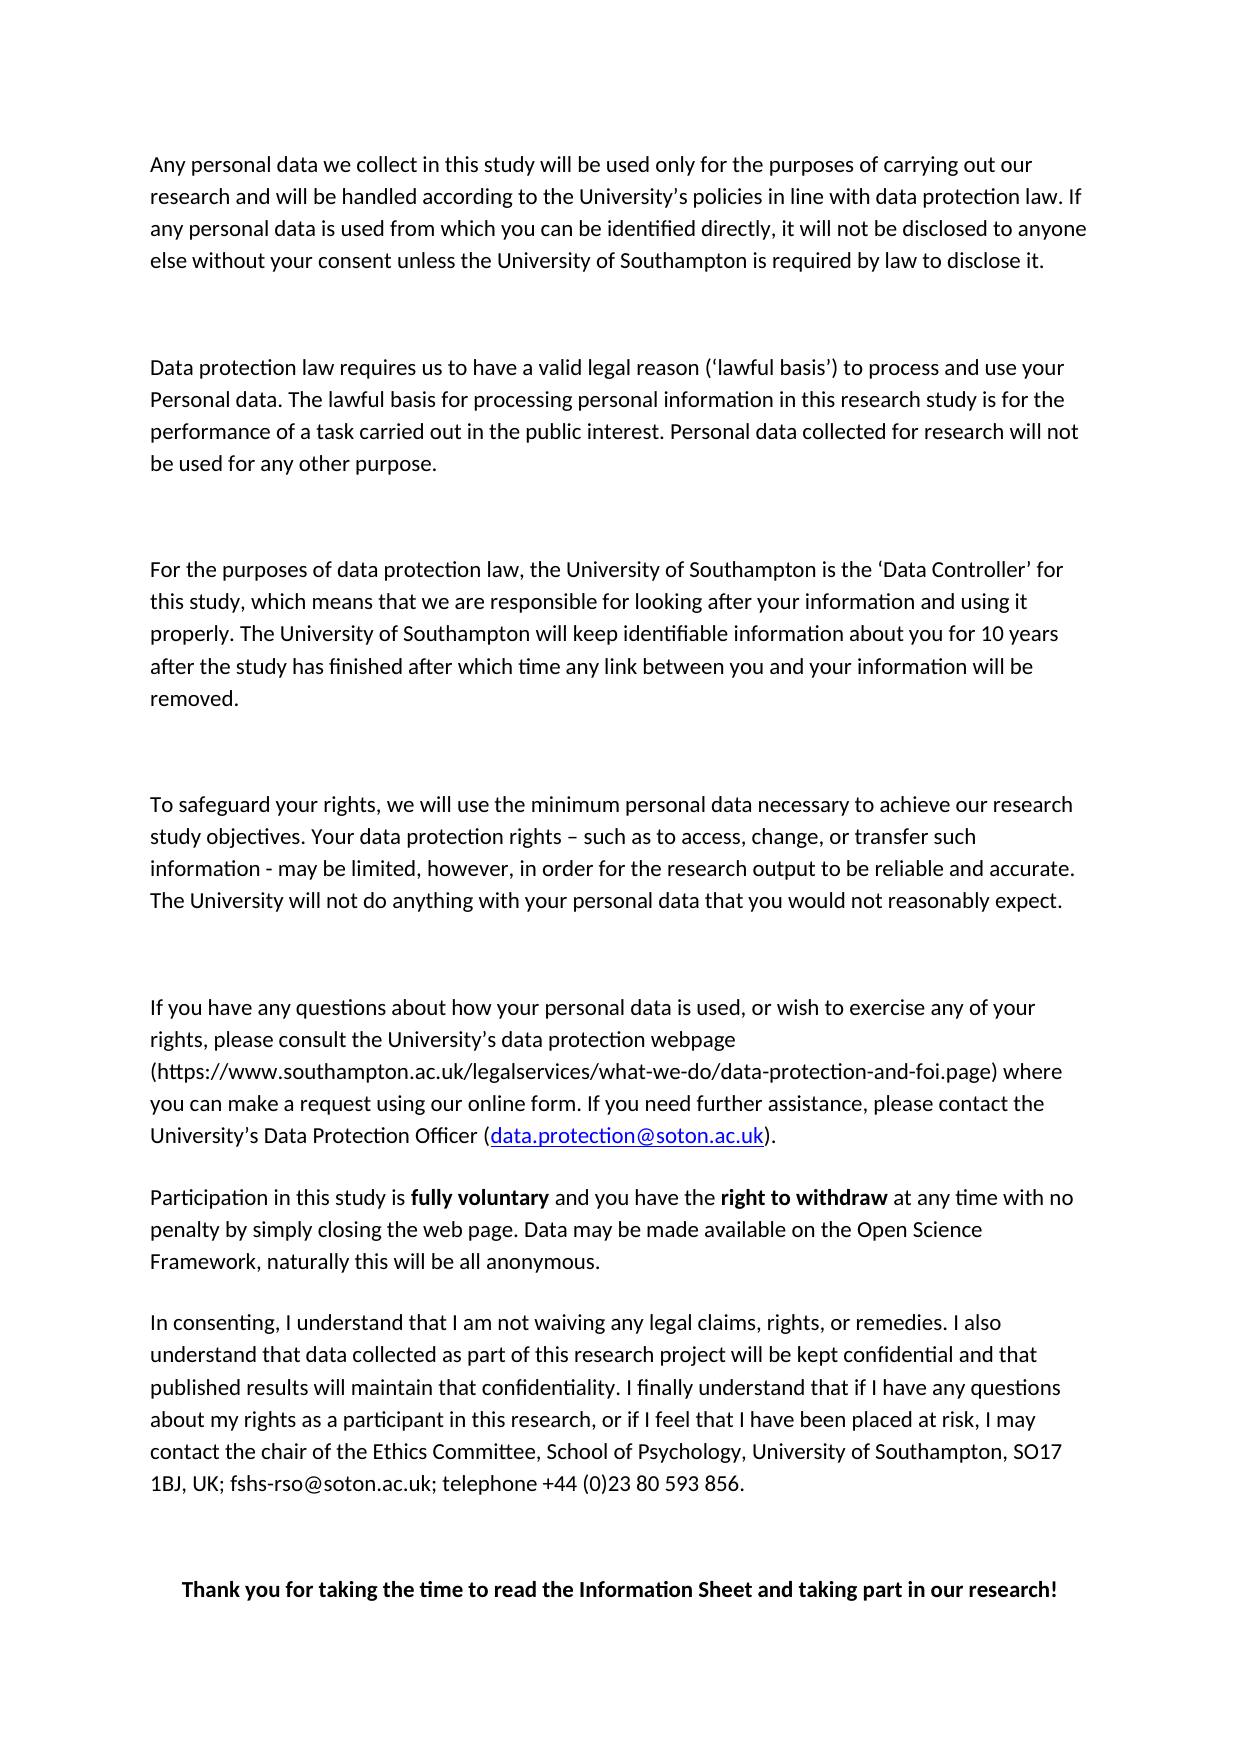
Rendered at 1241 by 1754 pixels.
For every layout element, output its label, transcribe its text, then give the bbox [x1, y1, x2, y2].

text Participation in this study is fully voluntary and you have the right to withdraw at any time with no penalty by simply closing the web page. Data may be made available on the Open Science Framework, naturally this will be all anonymous. [150, 1183, 1094, 1275]
text For the purposes of data protection law, the University of Southampton is the ‘Data Controller’ for this study, which means that we are responsible for looking after your information and using it properly. The University of Southampton will keep identifiable information about you for 10 years after the study has finished after which time any link between you and your information will be removed. [150, 555, 1090, 712]
text In consenting, I understand that I am not waiving any legal claims, rights, or remedies. I also understand that data collected as part of this research project will be kept confidential and that published results will maintain that confidentiality. I finally understand that if I have any questions about my rights as a participant in this research, or if I feel that I have been placed at risk, I may contact the chair of the Ethics Committee, School of Psychology, University of Southampton, SO17 1BJ, UK; fshs-rso@soton.ac.uk; telephone +44 (0)23 80 593 856. [150, 1308, 1090, 1497]
text Thank you for taking the time to read the Information Sheet and taking part in our research! [150, 1575, 1090, 1603]
text Any personal data we collect in this study will be used only for the purposes of carrying out our research and will be handled according to the University’s policies in line with data protection law. If any personal data is used from which you can be identified directly, it will not be disclosed to anyone else without your consent unless the University of Southampton is required by law to disclose it. [150, 150, 1090, 274]
text If you have any questions about how your personal data is used, or wish to exercise any of your rights, please consult the University’s data protection webpage (https://www.southampton.ac.uk/legalservices/what-we-do/data-protection-and-foi.page) where you can make a request using our online form. If you need further assistance, please contact the University’s Data Protection Officer (data.protection@soton.ac.uk). [150, 993, 1090, 1149]
text Data protection law requires us to have a valid legal reason (‘lawful basis’) to process and use your Personal data. The lawful basis for processing personal information in this research study is for the performance of a task carried out in the public interest. Personal data collected for research will not be used for any other purpose. [150, 353, 1090, 477]
text To safeguard your rights, we will use the minimum personal data necessary to achieve our research study objectives. Your data protection rights – such as to access, change, or transfer such information - may be limited, however, in order for the research output to be reliable and accurate. The University will not do anything with your personal data that you would not reasonably expect. [150, 790, 1090, 914]
